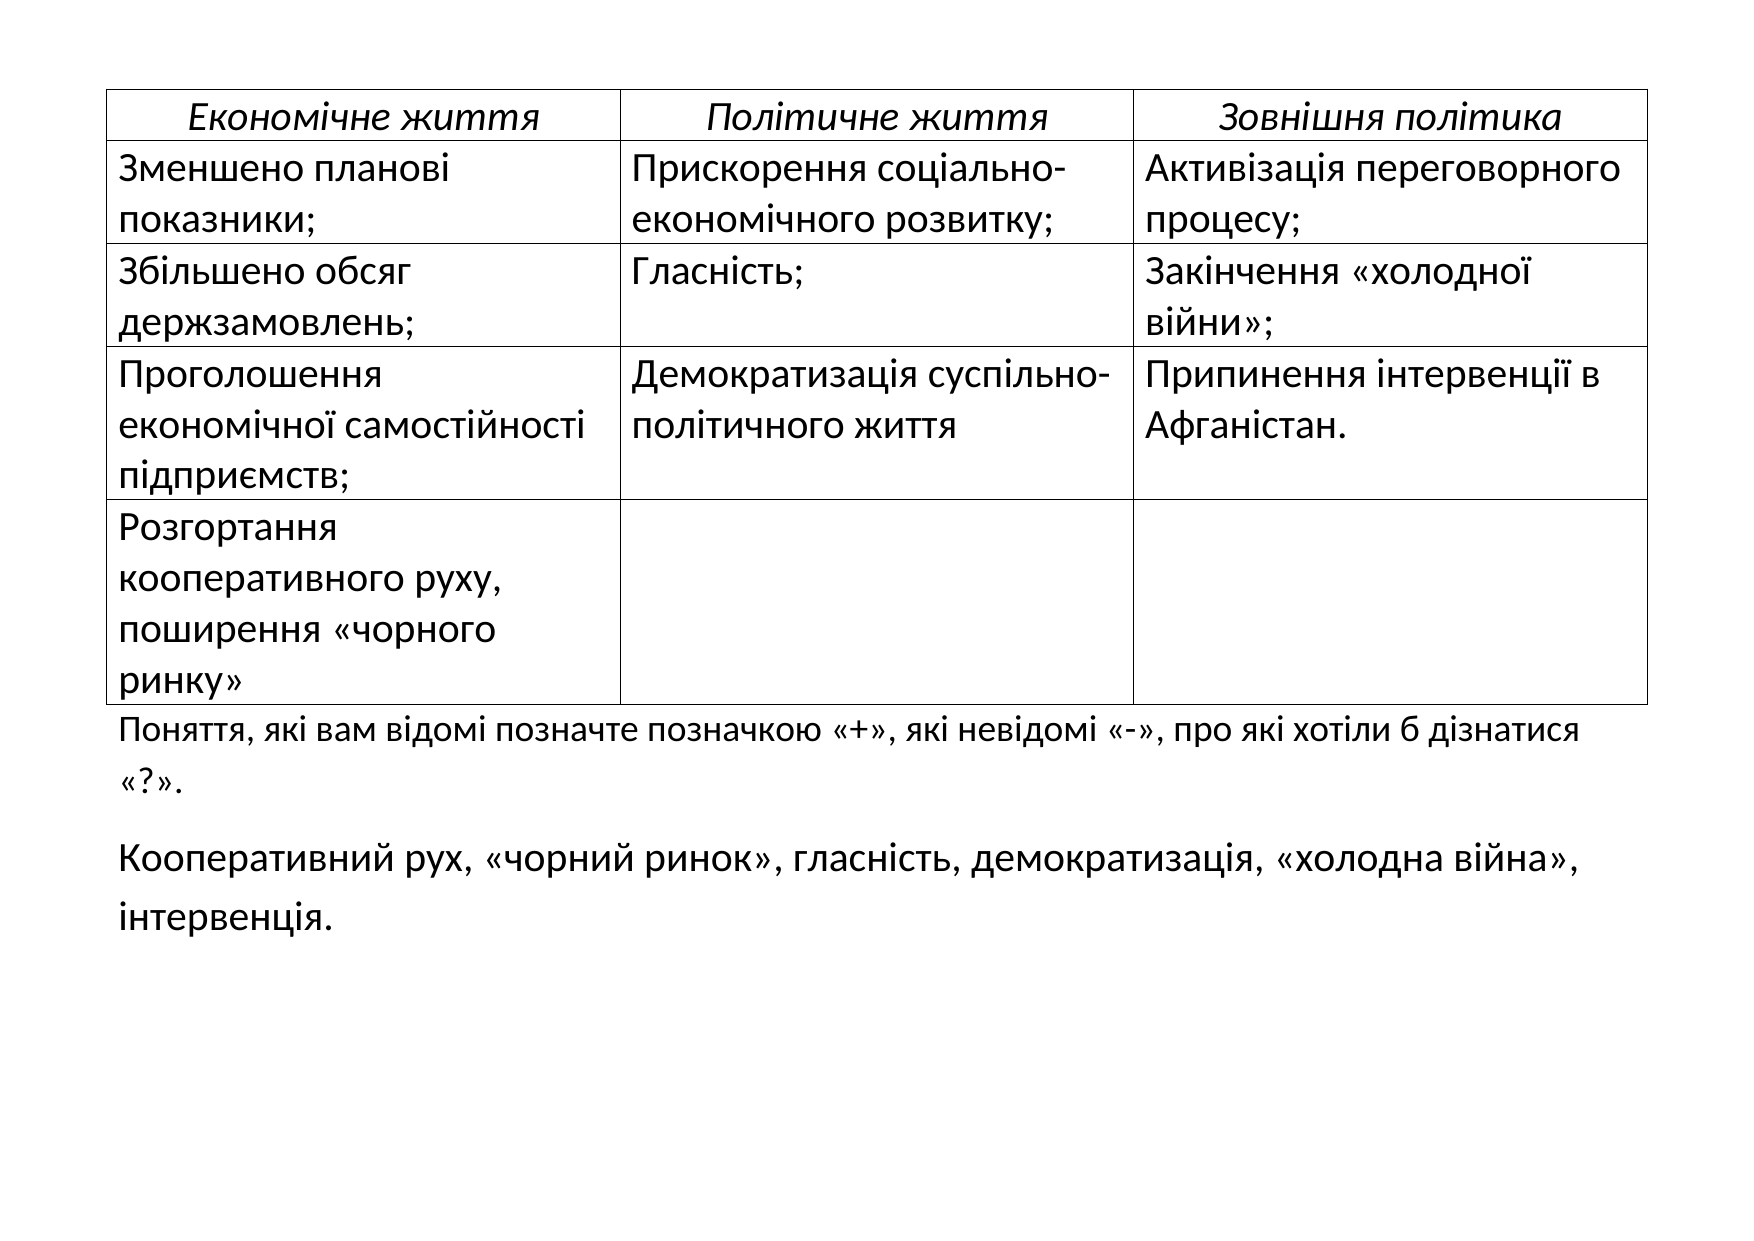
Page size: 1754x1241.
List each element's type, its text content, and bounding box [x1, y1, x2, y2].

text Поняття, які вам відомі позначте позначкою «+», які невідомі «-», про які хотіли б дізнатися «?». [118, 705, 1636, 803]
text Кооперативний рух, «чорний ринок», гласність, демократизація, «холодна війна», інтервенція. [118, 831, 1636, 940]
table_cell [621, 500, 1133, 704]
table_cell Збільшено обсяг держзамовлень; [107, 244, 620, 346]
table_cell Зменшено планові показники; [107, 141, 620, 243]
table_header Політичне життя [621, 90, 1133, 140]
table_header Зовнішня політика [1134, 90, 1647, 140]
table_cell Розгортання кооперативного руху, поширення «чорного ринку» [107, 500, 620, 704]
table_header Економічне життя [107, 90, 620, 140]
table_cell Припинення інтервенції в Афганістан. [1134, 347, 1647, 499]
table_cell Прискорення соціально-економічного розвитку; [621, 141, 1133, 243]
table_cell Активізація переговорного процесу; [1134, 141, 1647, 243]
table_cell Демократизація суспільно-політичного життя [621, 347, 1133, 499]
table_cell Проголошення економічної самостійності підприємств; [107, 347, 620, 499]
table_cell Закінчення «холодної війни»; [1134, 244, 1647, 346]
table_cell [1134, 500, 1647, 704]
table_cell Гласність; [621, 244, 1133, 346]
